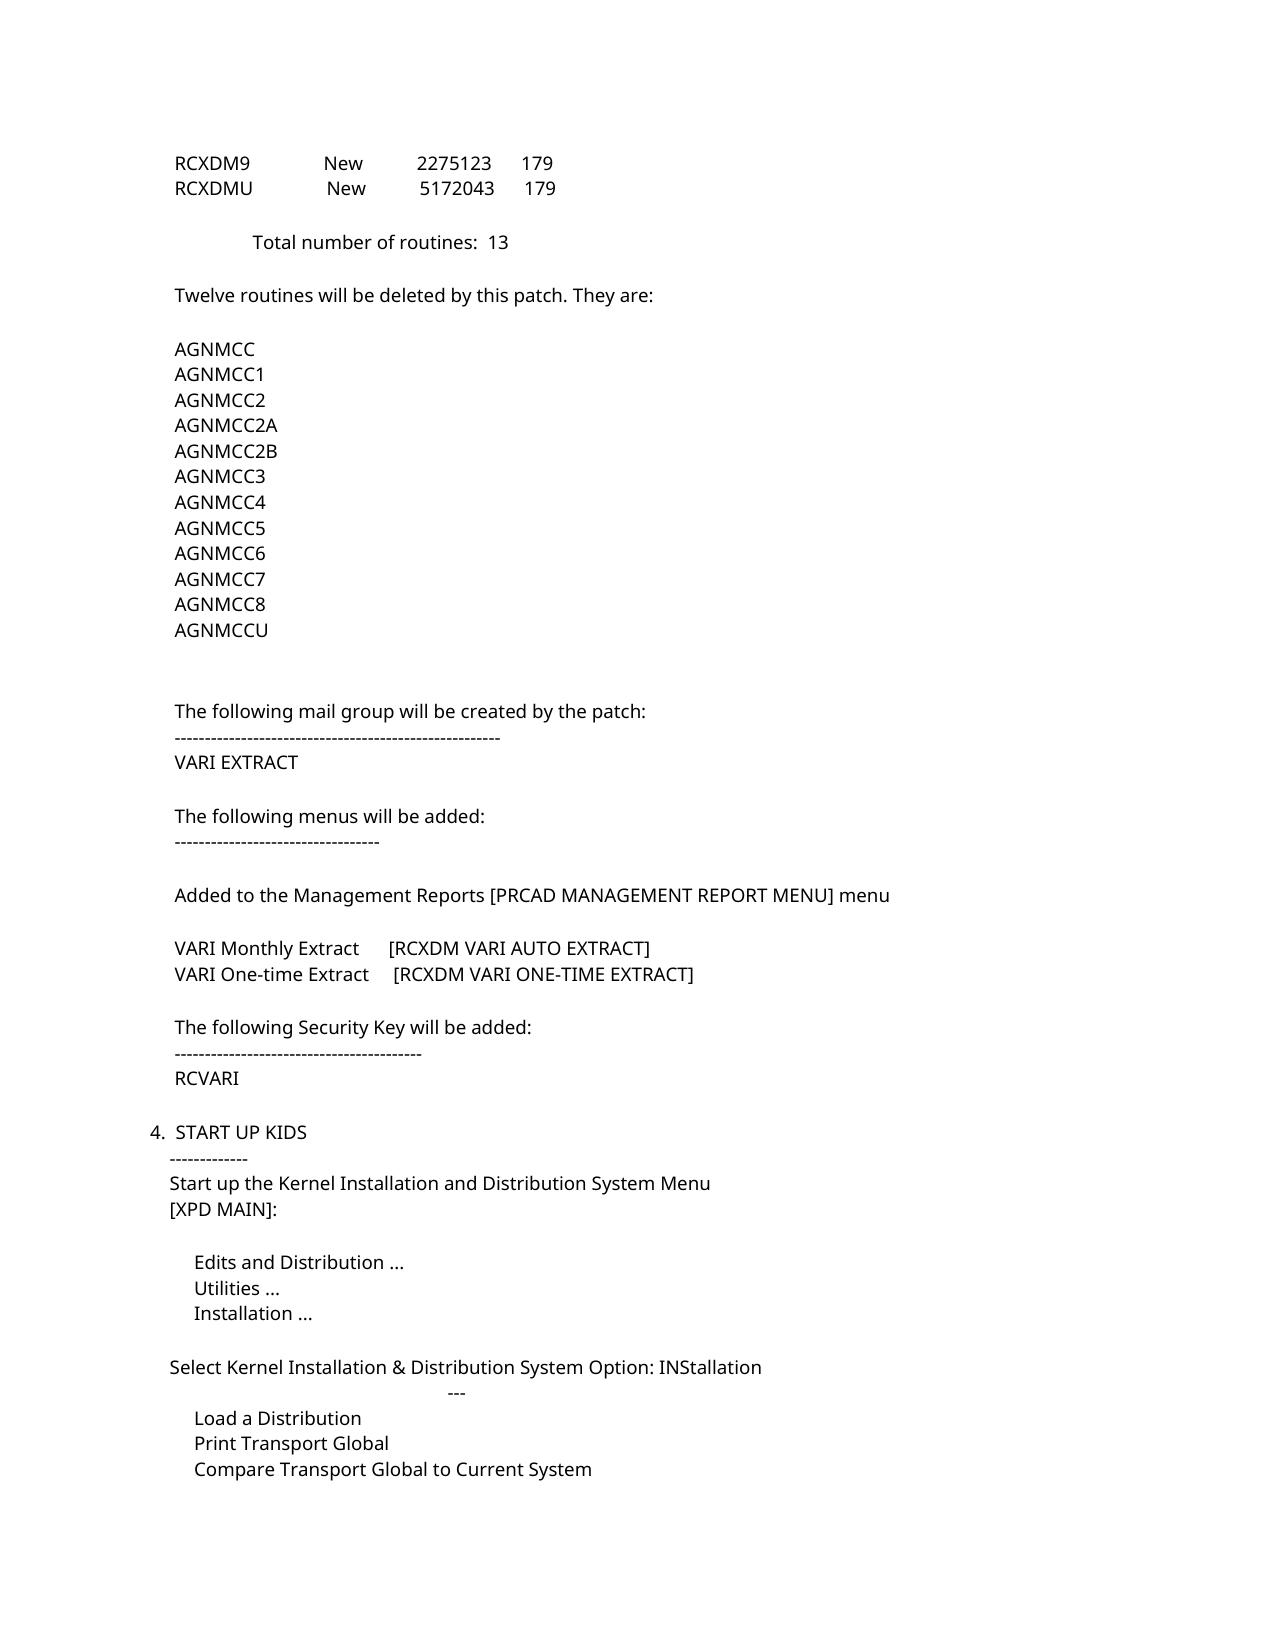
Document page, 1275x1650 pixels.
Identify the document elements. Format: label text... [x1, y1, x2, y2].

text AGNMCC2A [150, 413, 1125, 438]
text RCVARI [150, 1066, 1125, 1091]
text Compare Transport Global to Current System [150, 1456, 1125, 1482]
text Added to the Management Reports [PRCAD MANAGEMENT REPORT MENU] menu [150, 882, 1125, 908]
text VARI EXTRACT [150, 749, 1125, 775]
text ------------------------------------------------------ [150, 724, 1125, 749]
text AGNMCCU [150, 617, 1125, 642]
text Installation ... [150, 1300, 1125, 1326]
text Select Kernel Installation & Distribution System Option: INStallation [150, 1354, 1125, 1379]
text Load a Distribution [150, 1405, 1125, 1431]
text RCXDM9 New 2275123 179 [150, 150, 1125, 176]
text AGNMCC8 [150, 591, 1125, 617]
text 4. START UP KIDS [150, 1119, 1125, 1145]
text [XPD MAIN]: [150, 1196, 1125, 1221]
text Total number of routines: 13 [150, 229, 1125, 254]
text Print Transport Global [150, 1431, 1125, 1456]
text ---------------------------------- [150, 828, 1125, 854]
text AGNMCC1 [150, 362, 1125, 387]
text AGNMCC2 [150, 387, 1125, 413]
text The following menus will be added: [150, 803, 1125, 828]
text --- [150, 1379, 1125, 1405]
text AGNMCC5 [150, 515, 1125, 540]
text Utilities ... [150, 1275, 1125, 1300]
text Edits and Distribution ... [150, 1249, 1125, 1275]
text AGNMCC4 [150, 489, 1125, 515]
text The following Security Key will be added: [150, 1015, 1125, 1040]
text AGNMCC7 [150, 566, 1125, 591]
text VARI Monthly Extract [RCXDM VARI AUTO EXTRACT] [150, 936, 1125, 961]
text The following mail group will be created by the patch: [150, 698, 1125, 724]
text ----------------------------------------- [150, 1040, 1125, 1066]
text AGNMCC6 [150, 540, 1125, 566]
text AGNMCC [150, 336, 1125, 362]
text AGNMCC2B [150, 438, 1125, 464]
text RCXDMU New 5172043 179 [150, 176, 1125, 201]
text Start up the Kernel Installation and Distribution System Menu [150, 1170, 1125, 1196]
text Twelve routines will be deleted by this patch. They are: [150, 283, 1125, 308]
text VARI One-time Extract [RCXDM VARI ONE-TIME EXTRACT] [150, 961, 1125, 987]
text AGNMCC3 [150, 464, 1125, 489]
text ------------- [150, 1145, 1125, 1170]
